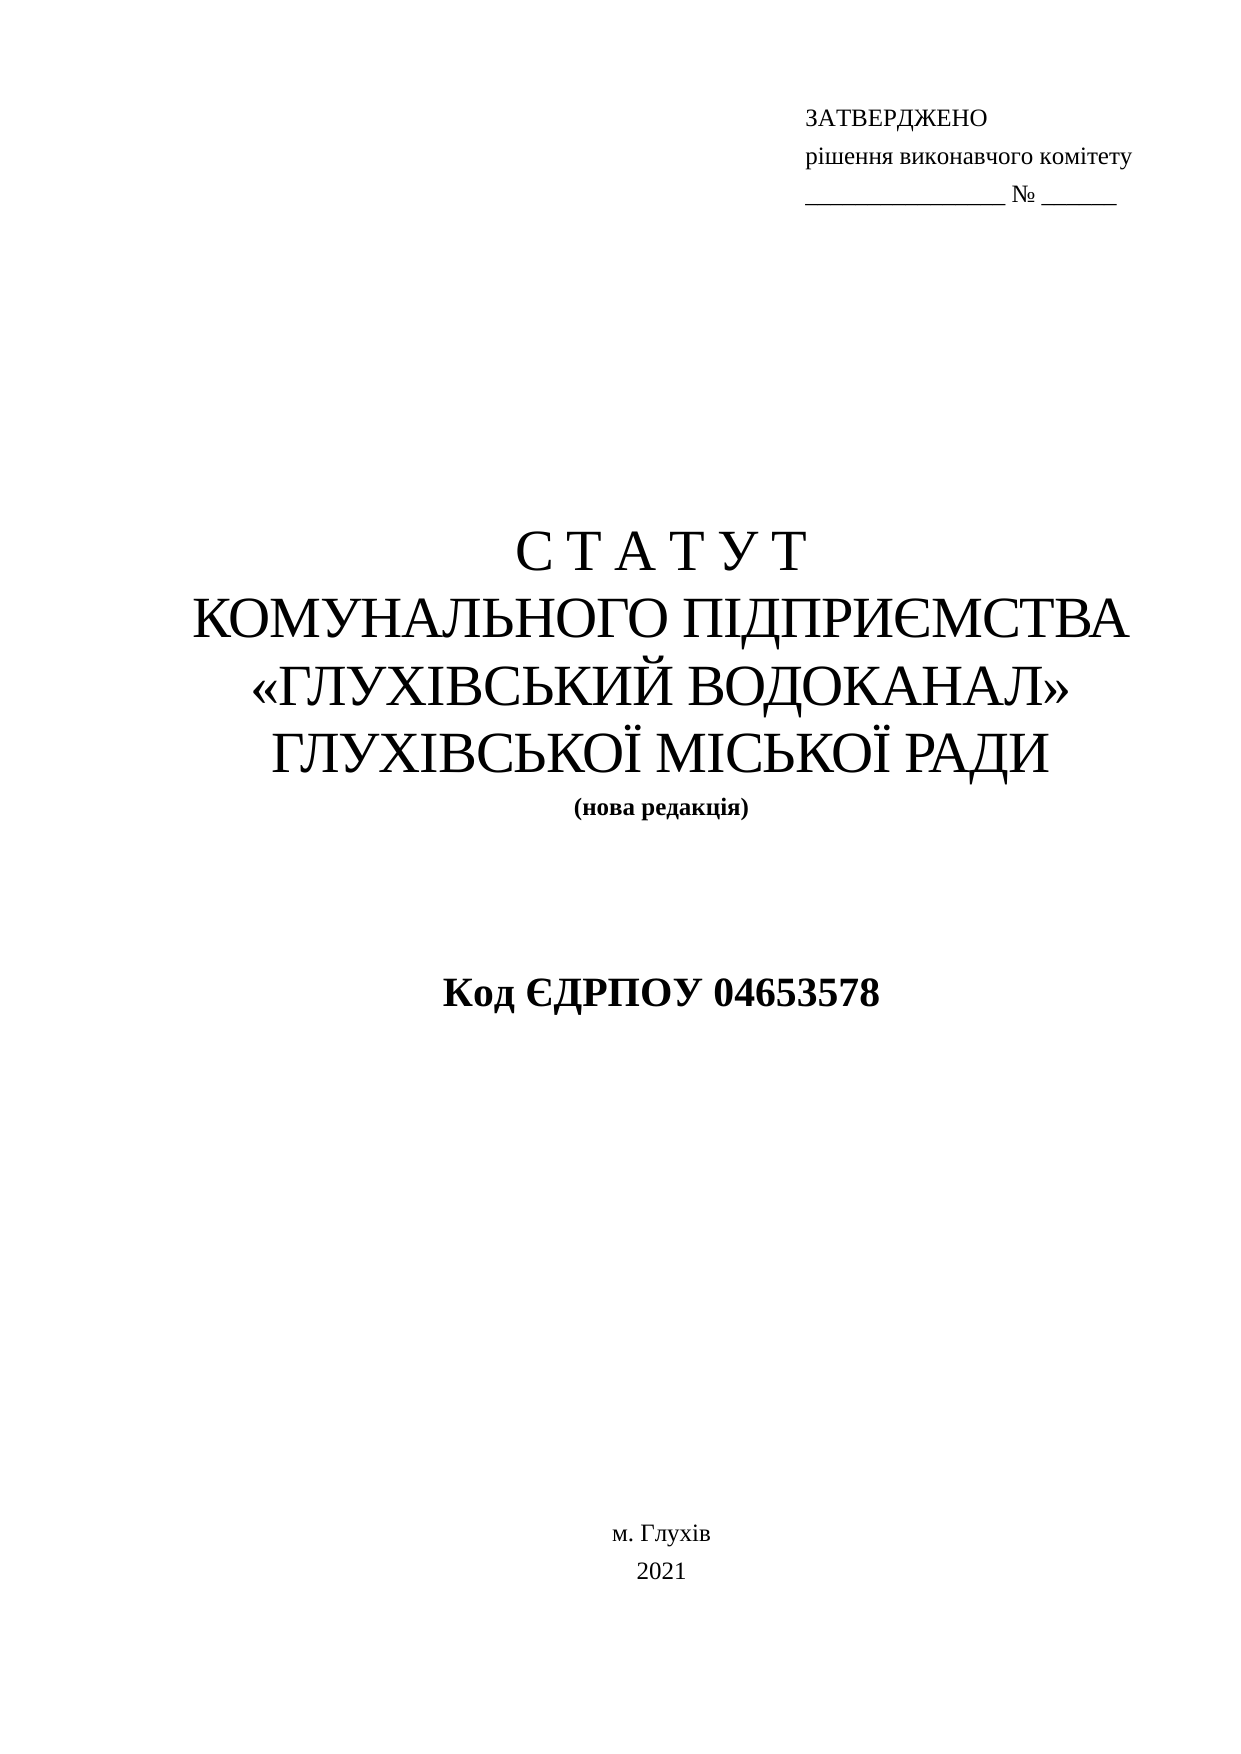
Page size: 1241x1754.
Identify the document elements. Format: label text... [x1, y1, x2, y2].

text Код ЄДРПОУ 04653578 [156, 976, 1167, 1014]
text ________________ № ______ [156, 172, 1167, 211]
text ЗАТВЕРДЖЕНО [156, 96, 1167, 134]
text рішення виконавчого комітету [156, 134, 1167, 172]
title ГЛУХІВСЬКОЇ МІСЬКОЇ РАДИ [156, 718, 1167, 785]
text м. Глухів [156, 1511, 1167, 1549]
text (нова редакція) [156, 785, 1167, 823]
text 2021 [156, 1549, 1167, 1587]
title КОМУНАЛЬНОГО ПІДПРИЄМСТВА «ГЛУХІВСЬКИЙ ВОДОКАНАЛ» [156, 583, 1167, 718]
title С Т А Т У Т [156, 516, 1167, 583]
